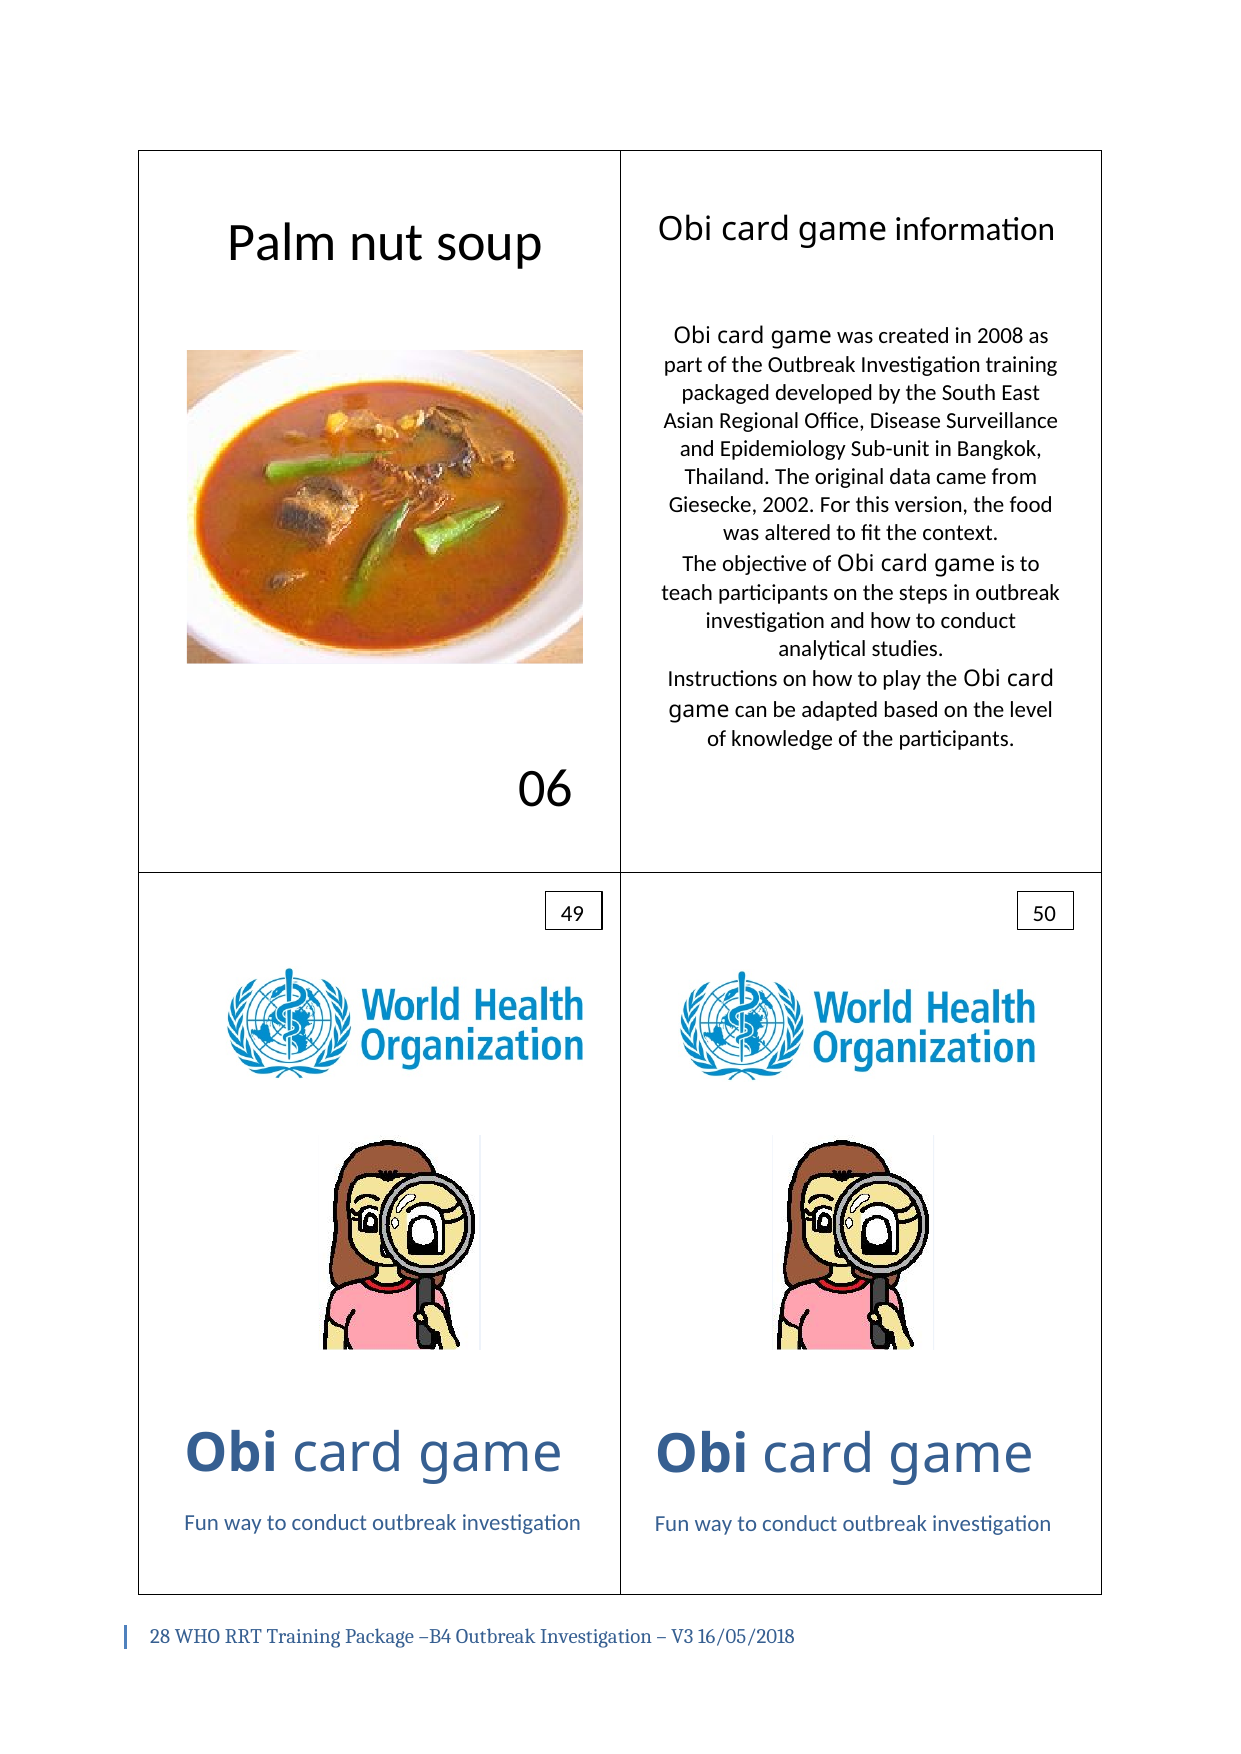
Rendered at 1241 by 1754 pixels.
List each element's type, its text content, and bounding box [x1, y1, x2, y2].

table_cell Obi card game was created in 2008 as part of the Outbreak Investigation training packaged developed by the South East Asian Regional Office, Disease Surveillance and Epidemiology Sub-unit in Bangkok, Thailand. The original data came from Giesecke, 2002. For this version, the food was altered to fit the context. The objective of Obi card game is to teach participants on the steps in outbreak investigation and how to conduct analytical studies. Instructions on how to play the Obi card game can be adapted based on the level of knowledge of the participants. [621, 151, 1101, 872]
table_cell [621, 873, 1101, 1594]
table_cell [139, 151, 620, 872]
table_cell [139, 873, 620, 1594]
picture [678, 969, 1036, 1082]
picture [225, 966, 584, 1080]
